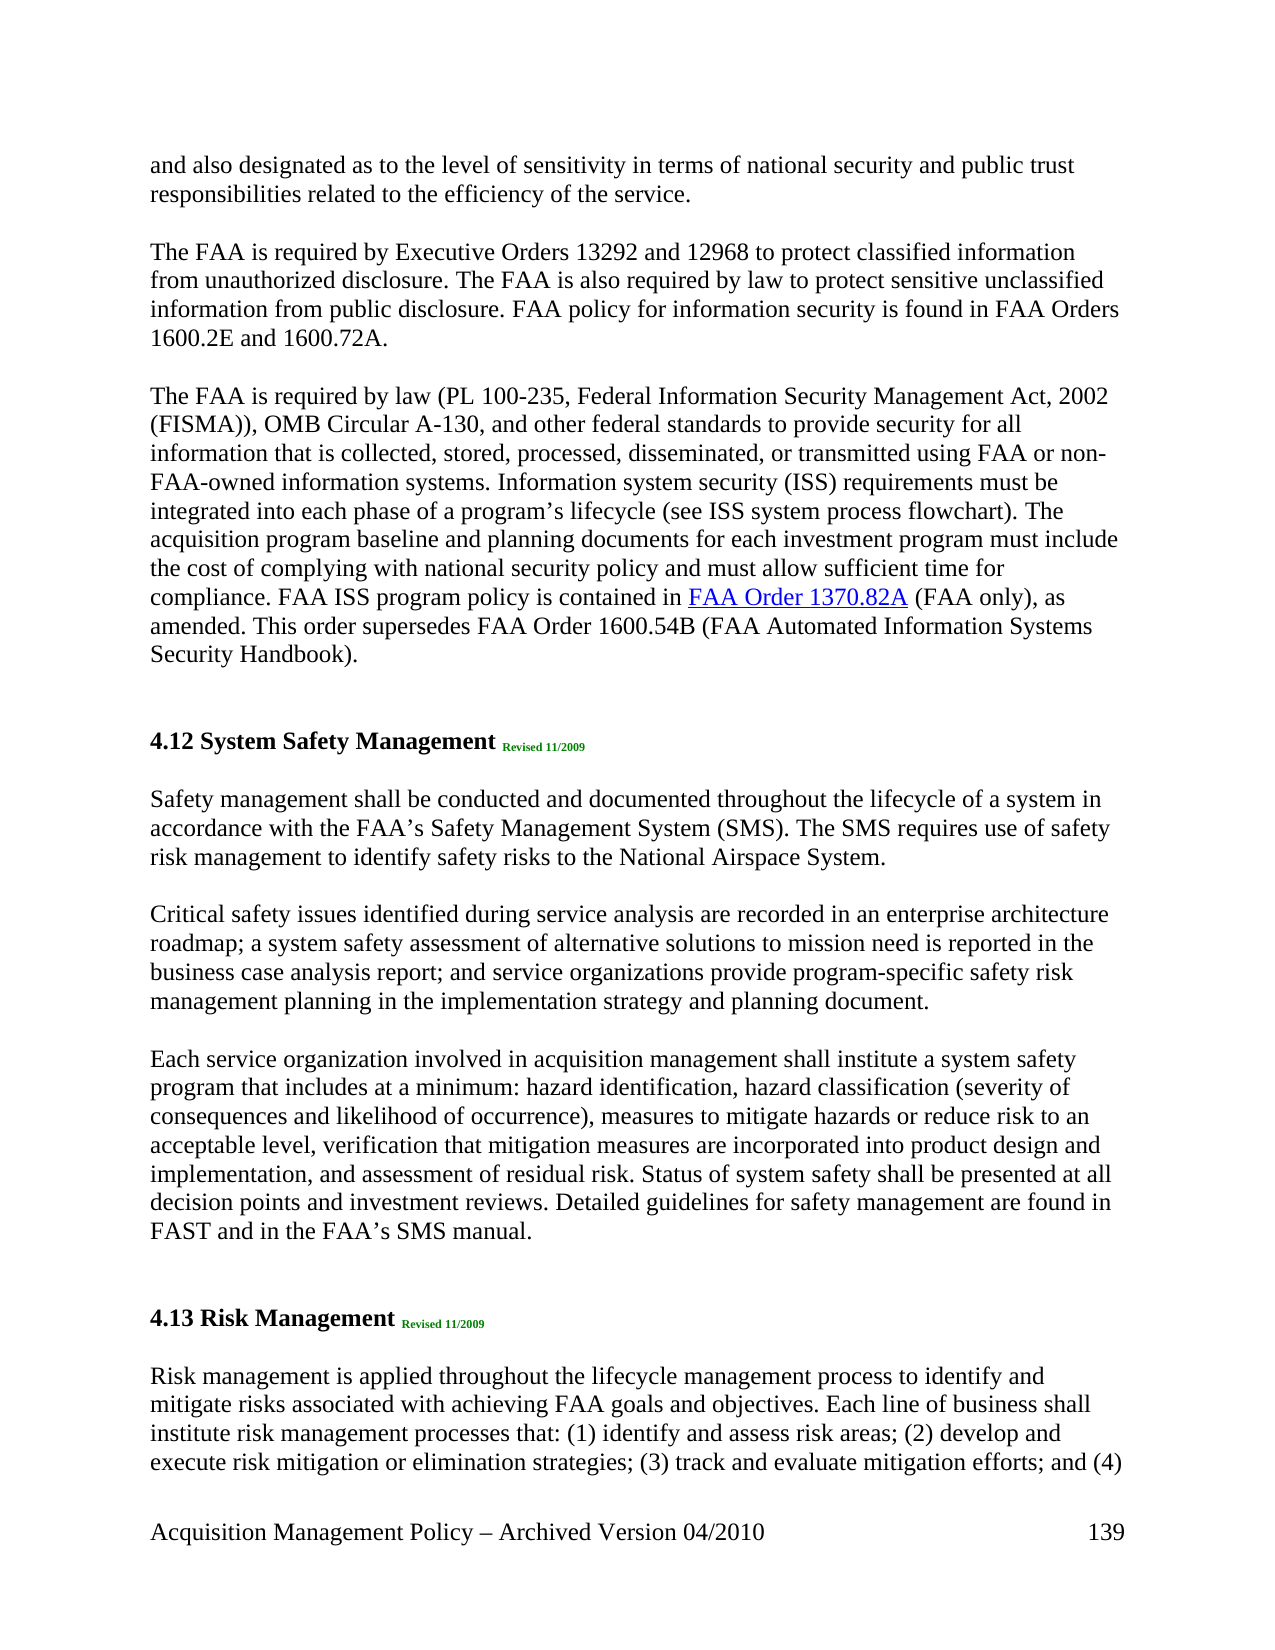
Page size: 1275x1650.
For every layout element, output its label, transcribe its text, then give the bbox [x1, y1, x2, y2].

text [150, 150, 1125, 207]
text Critical safety issues identified during service analysis are recorded in an enterprise architecture roadmap; a system safety assessment of alternative solutions to mission need is reported in the business case analysis report; and service organizations provide program-specific safety risk management planning in the implementation strategy and planning document. [150, 899, 1125, 1014]
text 4.12 System Safety Management Revised 11/2009 [150, 697, 1125, 755]
text The FAA is required by law (PL 100-235, Federal Information Security Management Act, 2002 (FISMA)), OMB Circular A-130, and other federal standards to provide security for all information that is collected, stored, processed, disseminated, or transmitted using FAA or non-FAA-owned information systems. Information system security (ISS) requirements must be integrated into each phase of a program’s lifecycle (see ISS system process flowchart). The acquisition program baseline and planning documents for each investment program must include the cost of complying with national security policy and must allow sufficient time for compliance. FAA ISS program policy is contained in FAA Order 1370.82A (FAA only), as amended. This order supersedes FAA Order 1600.54B (FAA Automated Information Systems Security Handbook). [150, 381, 1125, 668]
text The FAA is required by Executive Orders 13292 and 12968 to protect classified information from unauthorized disclosure. The FAA is also required by law to protect sensitive unclassified information from public disclosure. FAA policy for information security is found in FAA Orders 1600.2E and 1600.72A. [150, 237, 1125, 352]
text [150, 1361, 1125, 1476]
text Safety management shall be conducted and documented throughout the lifecycle of a system in accordance with the FAA’s Safety Management System (SMS). The SMS requires use of safety risk management to identify safety risks to the National Airspace System. [150, 784, 1125, 870]
text Each service organization involved in acquisition management shall institute a system safety program that includes at a minimum: hazard identification, hazard classification (severity of consequences and likelihood of occurrence), measures to mitigate hazards or reduce risk to an acceptable level, verification that mitigation measures are incorporated into product design and implementation, and assessment of residual risk. Status of system safety shall be presented at all decision points and investment reviews. Detailed guidelines for safety management are found in FAST and in the FAA’s SMS manual. [150, 1044, 1125, 1245]
text 4.13 Risk Management Revised 11/2009 [150, 1274, 1125, 1332]
